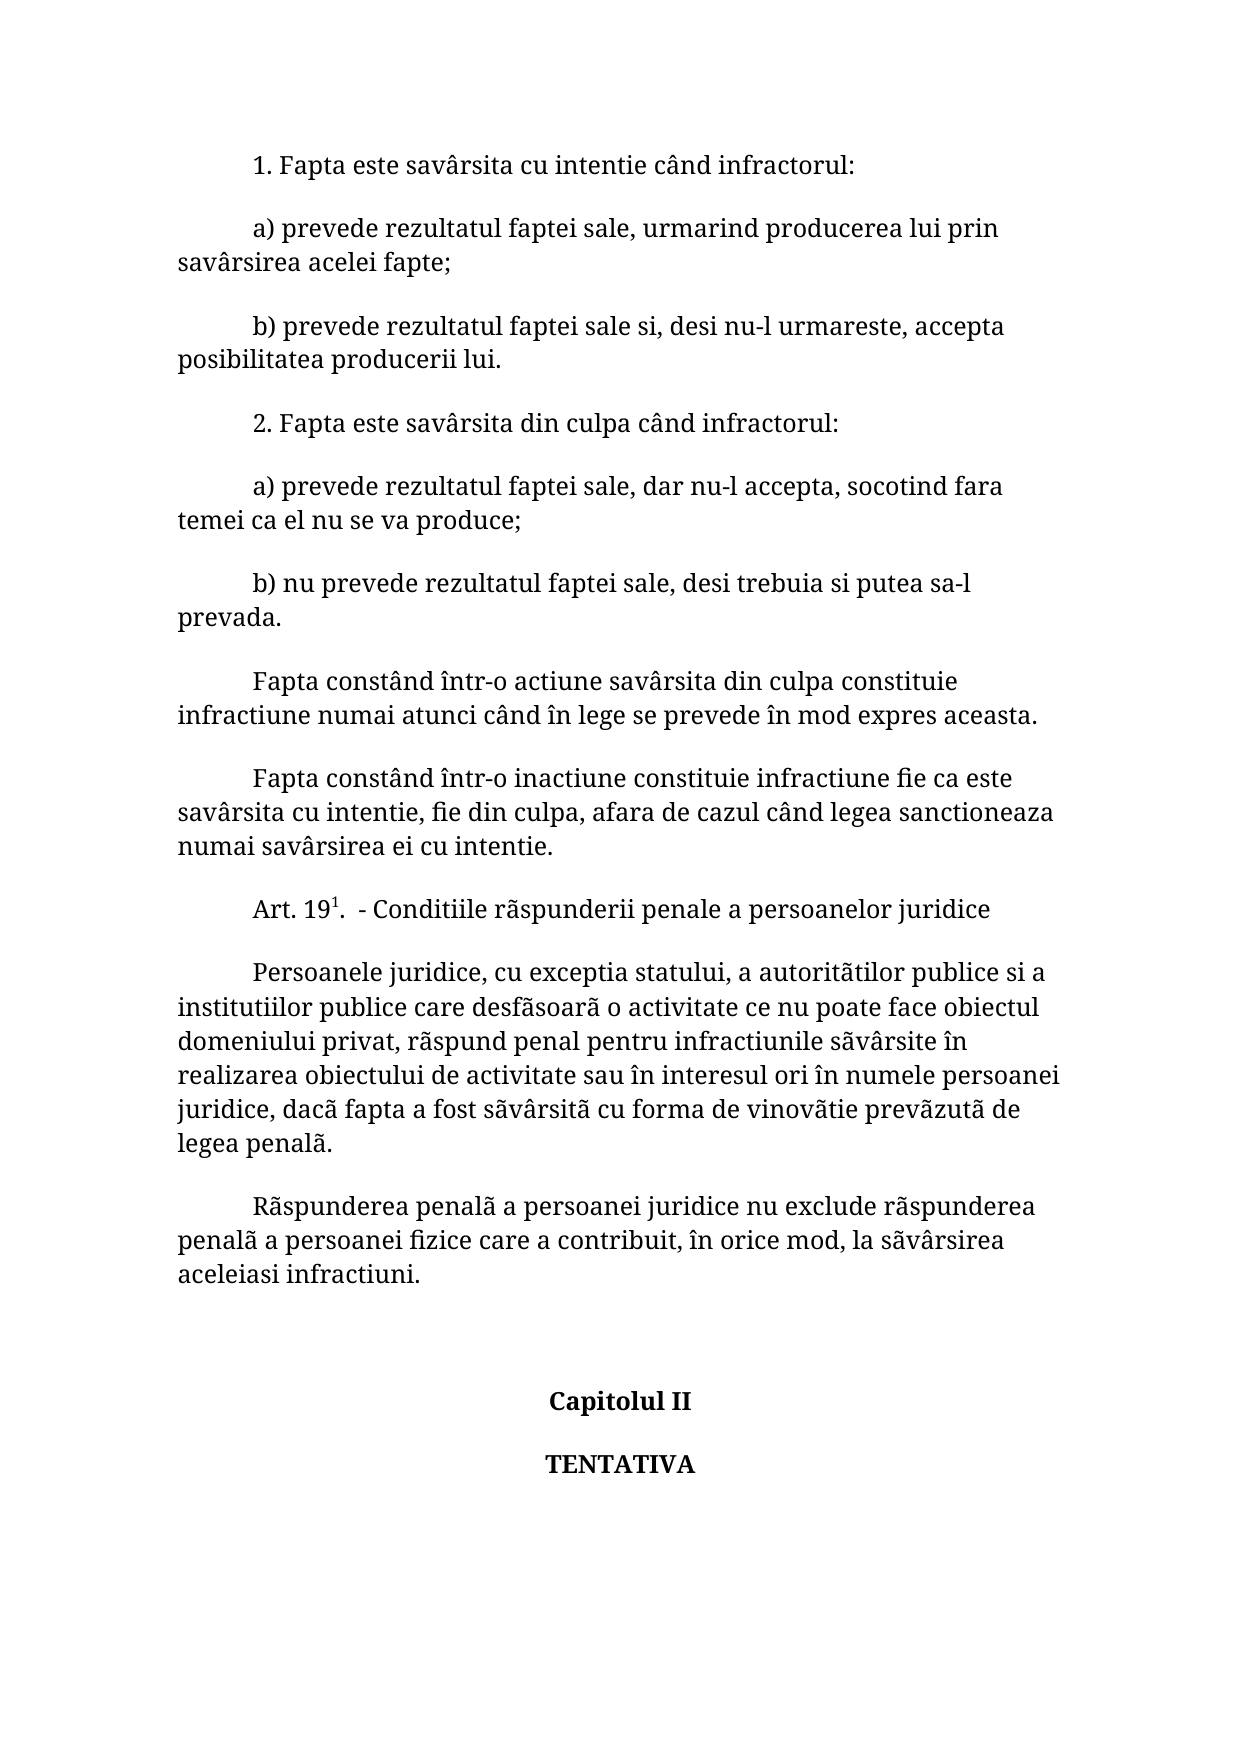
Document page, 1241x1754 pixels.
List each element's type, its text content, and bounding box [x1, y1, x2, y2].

text Capitolul II [177, 1383, 1063, 1417]
text Fapta constând într-o actiune savârsita din culpa constituie infractiune numai atunci când în lege se prevede în mod expres aceasta. [177, 663, 1063, 731]
text TENTATIVA [177, 1446, 1063, 1481]
text 2. Fapta este savârsita din culpa când infractorul: [177, 405, 1063, 439]
text 1. Fapta este savârsita cu intentie când infractorul: [177, 148, 1063, 182]
text a) prevede rezultatul faptei sale, dar nu-l accepta, socotind fara temei ca el nu se va produce; [177, 469, 1063, 537]
text Persoanele juridice, cu exceptia statului, a autoritãtilor publice si a institutiilor publice care desfãsoarã o activitate ce nu poate face obiectul domeniului privat, rãspund penal pentru infractiunile sãvârsite în realizarea obiectului de activitate sau în interesul ori în numele persoanei juridice, dacã fapta a fost sãvârsitã cu forma de vinovãtie prevãzutã de legea penalã. [177, 955, 1063, 1159]
text b) nu prevede rezultatul faptei sale, desi trebuia si putea sa-l prevada. [177, 566, 1063, 634]
text Fapta constând într-o inactiune constituie infractiune fie ca este savârsita cu intentie, fie din culpa, afara de cazul când legea sanctioneaza numai savârsirea ei cu intentie. [177, 761, 1063, 863]
text Art. 191. - Conditiile rãspunderii penale a persoanelor juridice [177, 892, 1063, 926]
text b) prevede rezultatul faptei sale si, desi nu-l urmareste, accepta posibilitatea producerii lui. [177, 308, 1063, 376]
text a) prevede rezultatul faptei sale, urmarind producerea lui prin savârsirea acelei fapte; [177, 211, 1063, 279]
text Rãspunderea penalã a persoanei juridice nu exclude rãspunderea penalã a persoanei fizice care a contribuit, în orice mod, la sãvârsirea aceleiasi infractiuni. [177, 1189, 1063, 1291]
